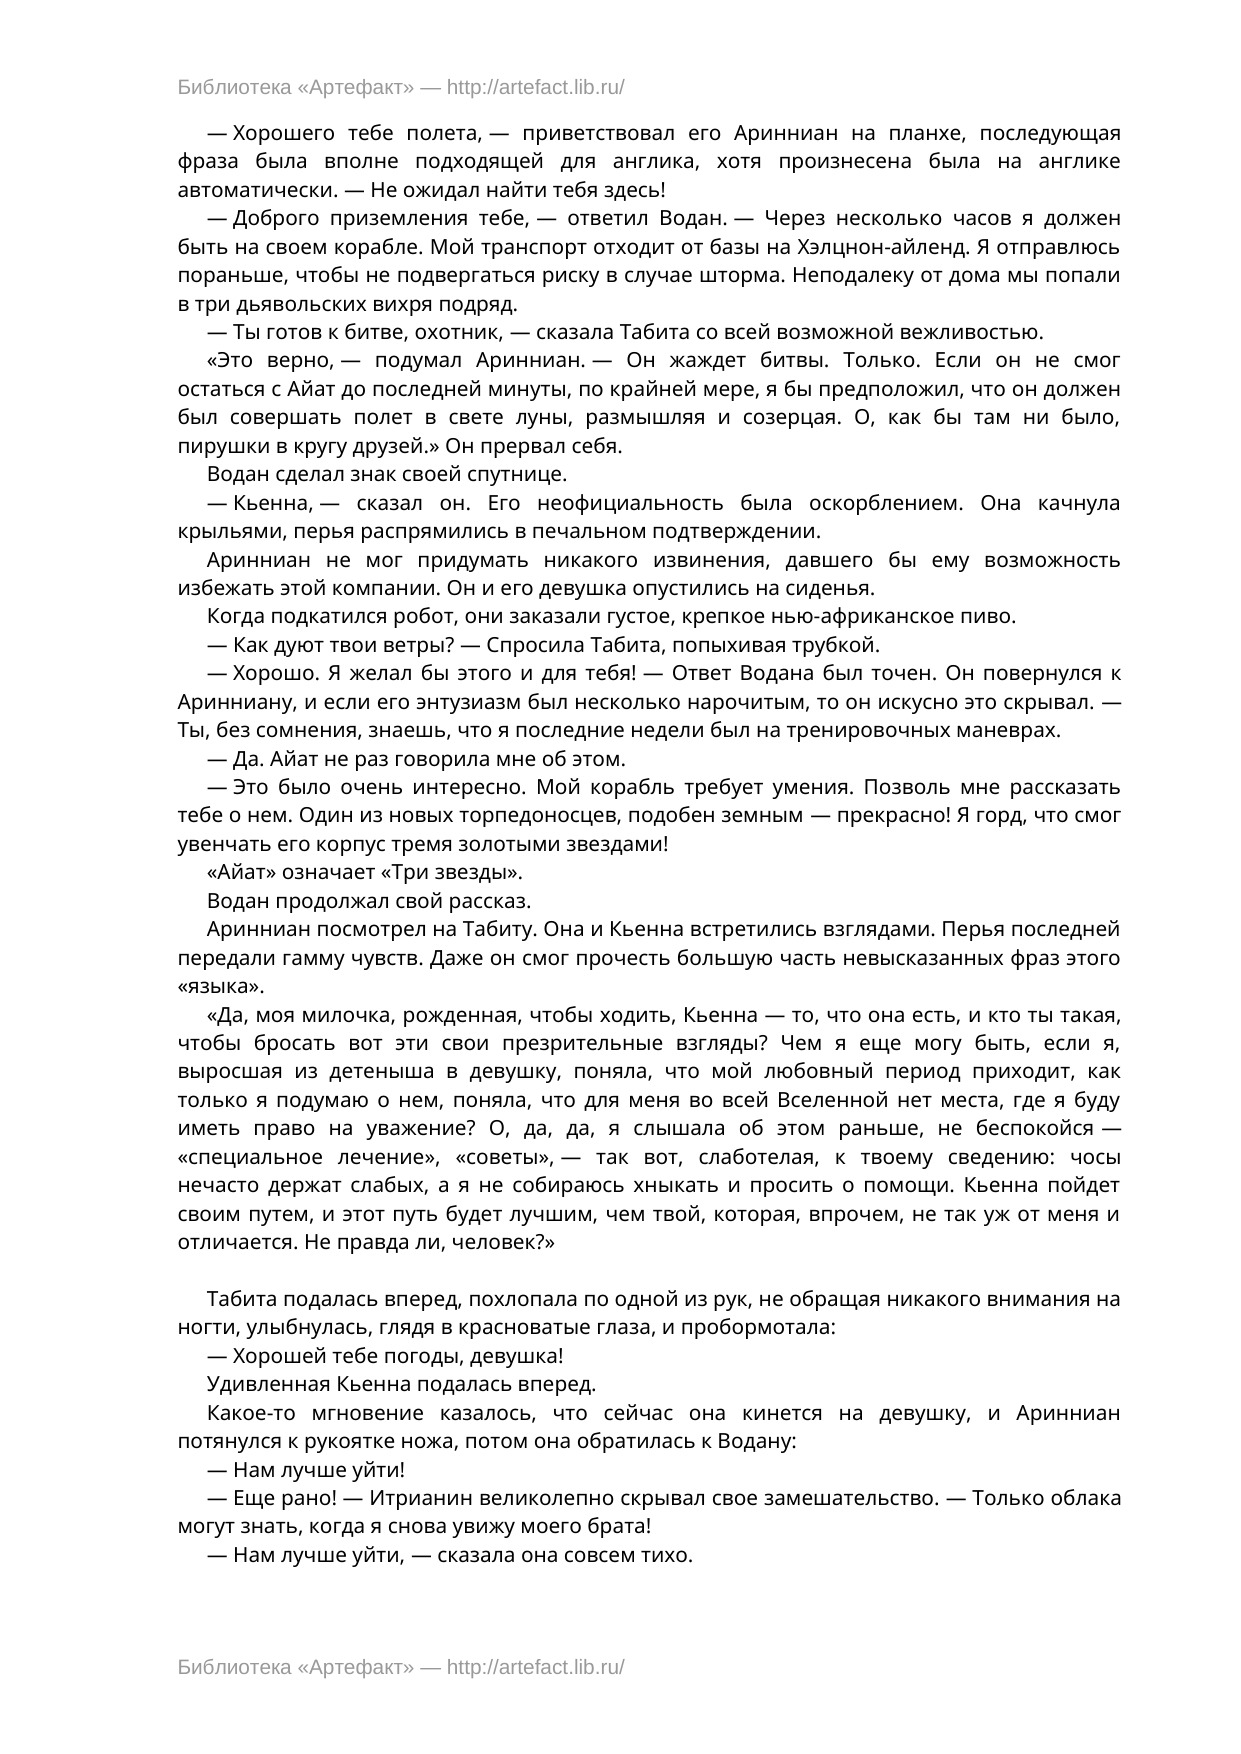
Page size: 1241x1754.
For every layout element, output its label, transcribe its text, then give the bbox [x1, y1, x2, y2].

text — Да. Айат не раз говорила мне об этом. [177, 744, 1122, 772]
text — Нам лучше уйти, — сказала она совсем тихо. [177, 1540, 1122, 1568]
text «Да, моя милочка, рожденная, чтобы ходить, Кьенна — то, что она есть, и кто ты такая, чтобы бросать вот эти свои презрительные взгляды? Чем я еще могу быть, если я, выросшая из детеныша в девушку, поняла, что мой любовный период приходит, как только я подумаю о нем, поняла, что для меня во всей Вселенной нет места, где я буду иметь право на уважение? О, да, да, я слышала об этом раньше, не беспокойся — «специальное лечение», «советы», — так вот, слаботелая, к твоему сведению: чосы нечасто держат слабых, а я не собираюсь хныкать и просить о помощи. Кьенна пойдет своим путем, и этот путь будет лучшим, чем твой, которая, впрочем, не так уж от меня и отличается. Не правда ли, человек?» [177, 1000, 1122, 1256]
text Водан продолжал свой рассказ. [177, 886, 1122, 914]
text «Это верно, — подумал Аринниан. — Он жаждет битвы. Только. Если он не смог остаться с Айат до последней минуты, по крайней мере, я бы предположил, что он должен был совершать полет в свете луны, размышляя и созерцая. О, как бы там ни было, пирушки в кругу друзей.» Он прервал себя. [177, 346, 1122, 459]
text — Это было очень интересно. Мой корабль требует умения. Позволь мне рассказать тебе о нем. Один из новых торпедоносцев, подобен земным — прекрасно! Я горд, что смог увенчать его корпус тремя золотыми звездами! [177, 772, 1122, 857]
text — Ты готов к битве, охотник, — сказала Табита со всей возможной вежливостью. [177, 317, 1122, 346]
text Аринниан посмотрел на Табиту. Она и Кьенна встретились взглядами. Перья последней передали гамму чувств. Даже он смог прочесть большую часть невысказанных фраз этого «языка». [177, 914, 1122, 1000]
text Табита подалась вперед, похлопала по одной из рук, не обращая никакого внимания на ногти, улыбнулась, глядя в красноватые глаза, и пробормотала: [177, 1284, 1122, 1341]
text — Хорошего тебе полета, — приветствовал его Аринниан на планхе, последующая фраза была вполне подходящей для англика, хотя произнесена была на англике автоматически. — Не ожидал найти тебя здесь! [177, 118, 1122, 203]
text Водан сделал знак своей спутнице. [177, 459, 1122, 488]
text — Хорошо. Я желал бы этого и для тебя! — Ответ Водана был точен. Он повернулся к Аринниану, и если его энтузиазм был несколько нарочитым, то он искусно это скрывал. — Ты, без сомнения, знаешь, что я последние недели был на тренировочных маневрах. [177, 658, 1122, 744]
text Какое-то мгновение казалось, что сейчас она кинется на девушку, и Аринниан потянулся к рукоятке ножа, потом она обратилась к Водану: [177, 1398, 1122, 1455]
text «Айат» означает «Три звезды». [177, 857, 1122, 886]
text — Доброго приземления тебе, — ответил Водан. — Через несколько часов я должен быть на своем корабле. Мой транспорт отходит от базы на Хэлцнон-айленд. Я отправлюсь пораньше, чтобы не подвергаться риску в случае шторма. Неподалеку от дома мы попали в три дьявольских вихря подряд. [177, 203, 1122, 317]
text — Нам лучше уйти! [177, 1455, 1122, 1483]
text — Хорошей тебе погоды, девушка! [177, 1341, 1122, 1369]
text — Как дуют твои ветры? — Спросила Табита, попыхивая трубкой. [177, 630, 1122, 658]
text — Кьенна, — сказал он. Его неофициальность была оскорблением. Она качнула крыльями, перья распрямились в печальном подтверждении. [177, 488, 1122, 545]
text Аринниан не мог придумать никакого извинения, давшего бы ему возможность избежать этой компании. Он и его девушка опустились на сиденья. [177, 545, 1122, 602]
text — Еще рано! — Итрианин великолепно скрывал свое замешательство. — Только облака могут знать, когда я снова увижу моего брата! [177, 1483, 1122, 1540]
text Удивленная Кьенна подалась вперед. [177, 1369, 1122, 1398]
text Когда подкатился робот, они заказали густое, крепкое нью-африканское пиво. [177, 602, 1122, 630]
